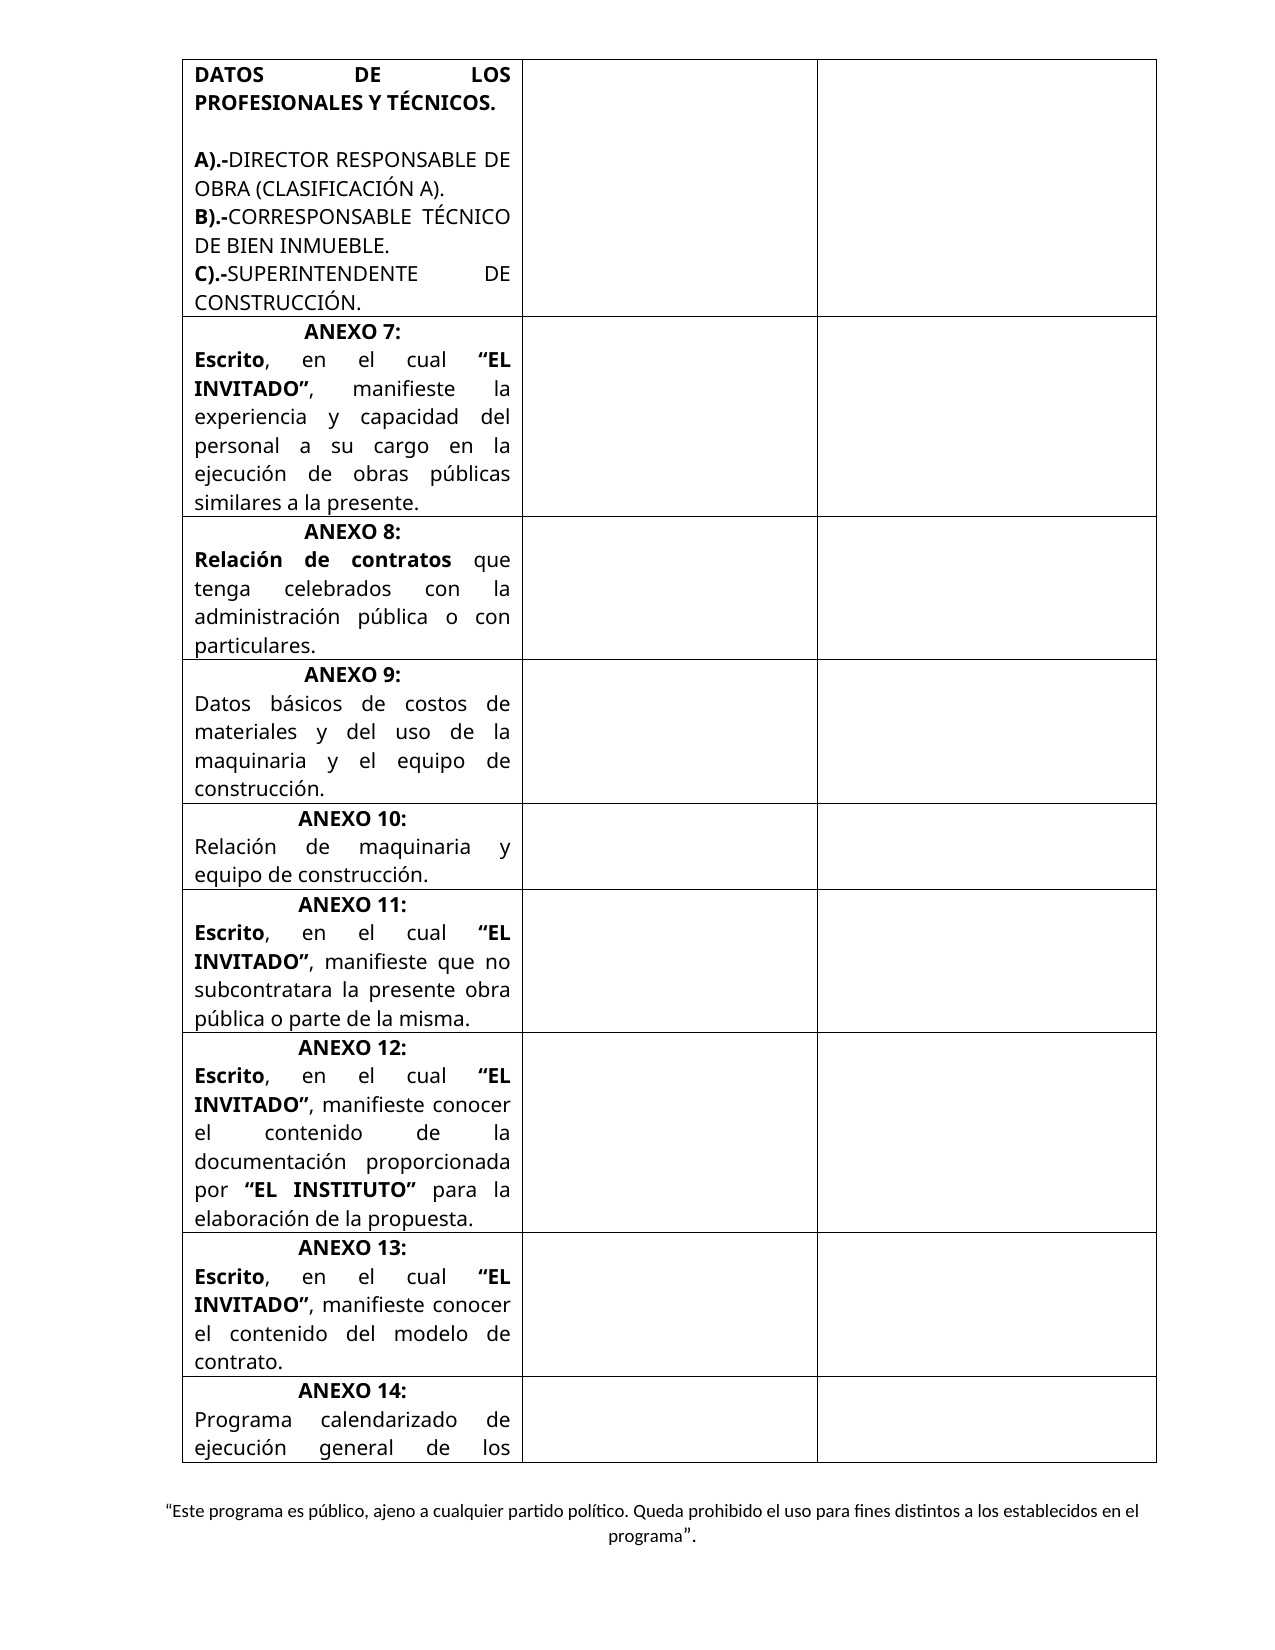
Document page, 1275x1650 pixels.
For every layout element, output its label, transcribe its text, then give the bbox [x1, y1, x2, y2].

table_cell [523, 1033, 817, 1232]
table_cell [523, 317, 817, 516]
table_cell [523, 1233, 817, 1376]
table_cell ANEXO 8: Relación de contratos que tenga celebrados con la administración pública o con particulares. [183, 517, 522, 659]
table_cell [183, 1377, 522, 1462]
table_cell ANEXO 11: Escrito, en el cual “EL INVITADO”, manifieste que no subcontratara la presente obra pública o parte de la misma. [183, 890, 522, 1032]
table_cell [818, 890, 1156, 1032]
table_cell ANEXO 9: Datos básicos de costos de materiales y del uso de la maquinaria y el equipo de construcción. [183, 660, 522, 803]
table_cell ANEXO 10: Relación de maquinaria y equipo de construcción. [183, 804, 522, 889]
table_cell [818, 804, 1156, 889]
table_cell [818, 1233, 1156, 1376]
table_cell [818, 317, 1156, 516]
table_cell [523, 804, 817, 889]
table_cell [523, 517, 817, 659]
table_cell ANEXO 12: Escrito, en el cual “EL INVITADO”, manifieste conocer el contenido de la documentación proporcionada por “EL INSTITUTO” para la elaboración de la propuesta. [183, 1033, 522, 1232]
table_cell [523, 60, 817, 316]
table_cell ANEXO 13: Escrito, en el cual “EL INVITADO”, manifieste conocer el contenido del modelo de contrato. [183, 1233, 522, 1376]
table_cell [818, 1377, 1156, 1462]
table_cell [183, 60, 522, 316]
table_cell [523, 890, 817, 1032]
table_cell [818, 517, 1156, 659]
table_cell ANEXO 7: Escrito, en el cual “EL INVITADO”, manifieste la experiencia y capacidad del personal a su cargo en la ejecución de obras públicas similares a la presente. [183, 317, 522, 516]
table_cell [523, 1377, 817, 1462]
table_cell [818, 1033, 1156, 1232]
table_cell [818, 60, 1156, 316]
table_cell [818, 660, 1156, 803]
table_cell [523, 660, 817, 803]
